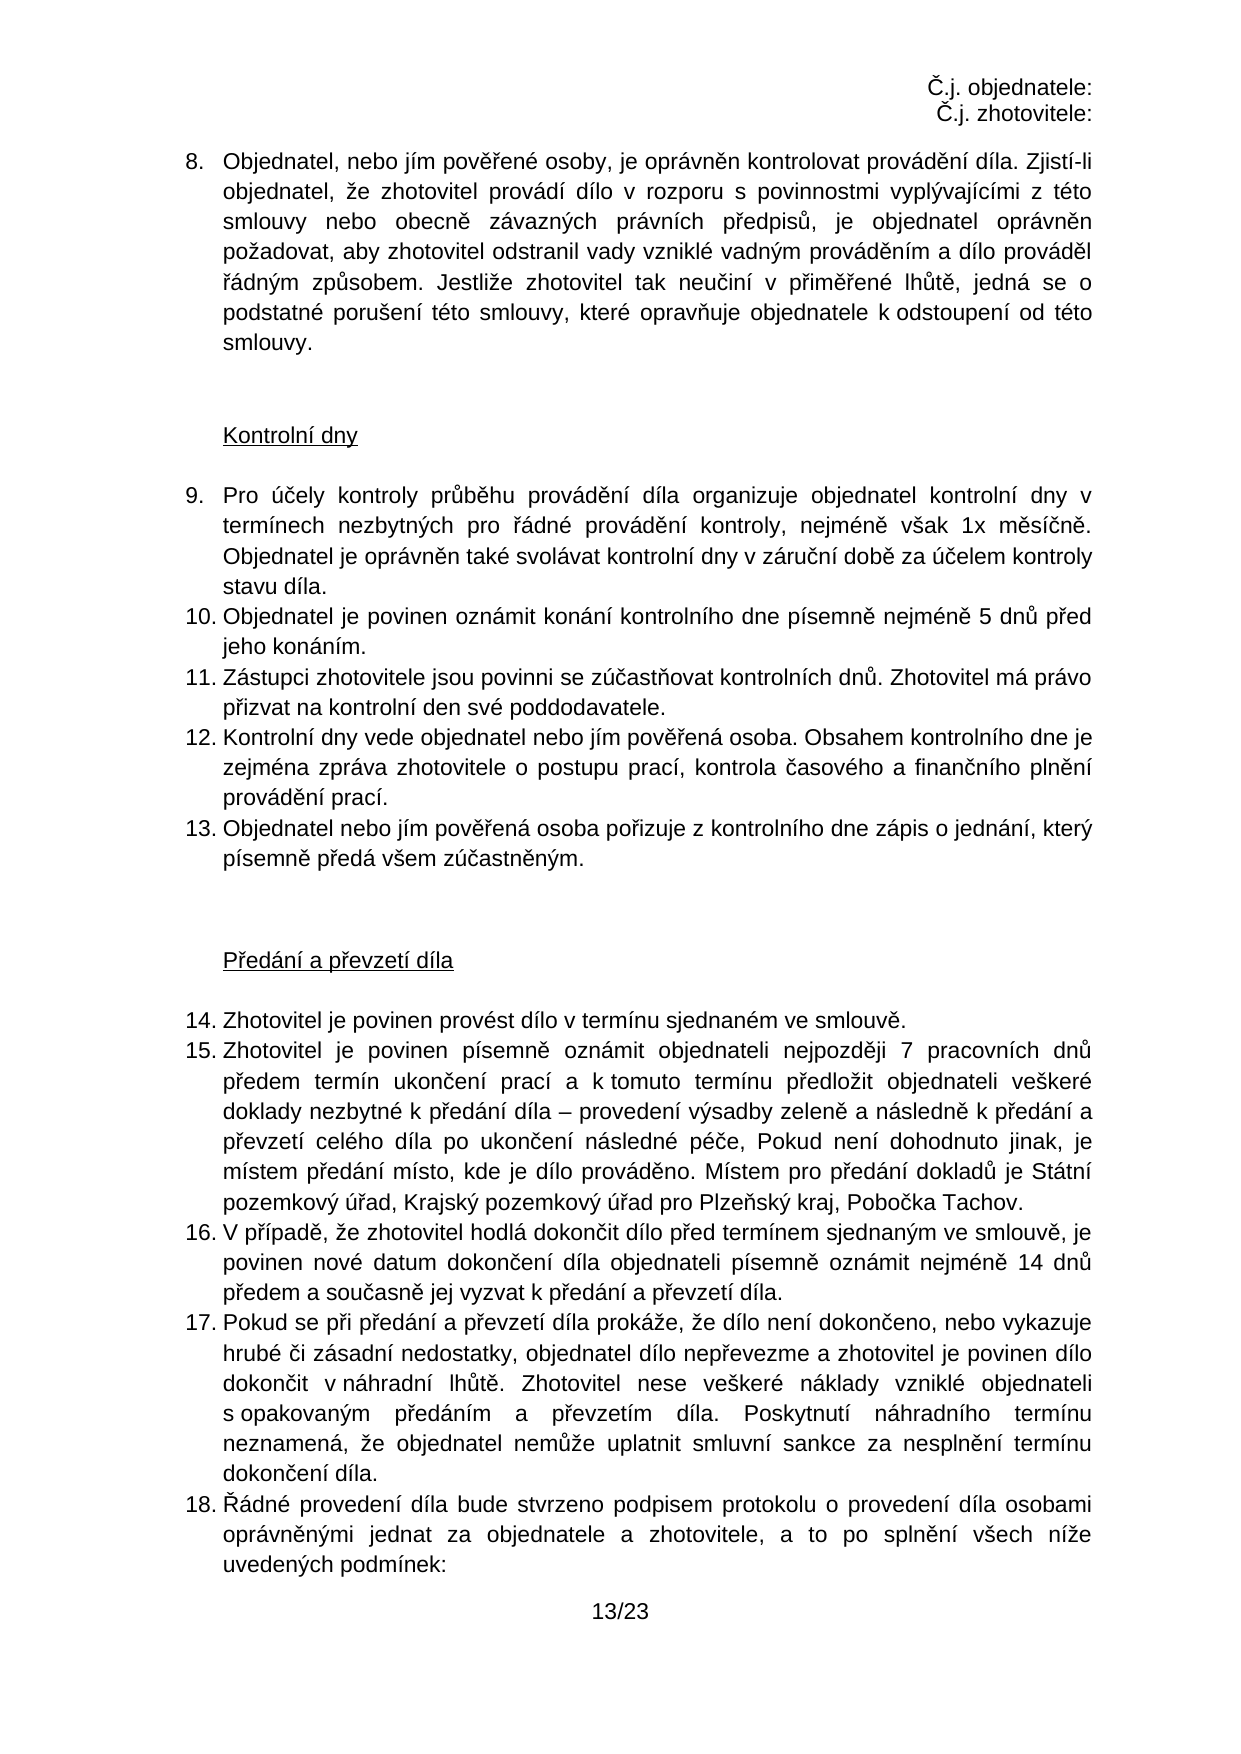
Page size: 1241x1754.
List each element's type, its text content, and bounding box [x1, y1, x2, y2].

list Zástupci zhotovitele jsou povinni se zúčastňovat kontrolních dnů. Zhotovitel má právo přizvat na kontrolní den své poddodavatele. [185, 663, 1093, 720]
list Objednatel, nebo jím pověřené osoby, je oprávněn kontrolovat provádění díla. Zjistí-li objednatel, že zhotovitel provádí dílo v rozporu s povinnostmi vyplývajícími z této smlouvy nebo obecně závazných právních předpisů, je objednatel oprávněn požadovat, aby zhotovitel odstranil vady vzniklé vadným prováděním a dílo prováděl řádným způsobem. Jestliže zhotovitel tak neučiní v přiměřené lhůtě, jedná se o podstatné porušení této smlouvy, které opravňuje objednatele k odstoupení od této smlouvy. [185, 148, 1093, 355]
list Řádné provedení díla bude stvrzeno podpisem protokolu o provedení díla osobami oprávněnými jednat za objednatele a zhotovitele, a to po splnění všech níže uvedených podmínek: [185, 1491, 1093, 1577]
list Pro účely kontroly průběhu provádění díla organizuje objednatel kontrolní dny v termínech nezbytných pro řádné provádění kontroly, nejméně však 1x měsíčně. Objednatel je oprávněn také svolávat kontrolní dny v záruční době za účelem kontroly stavu díla. [185, 482, 1093, 599]
list V případě, že zhotovitel hodlá dokončit dílo před termínem sjednaným ve smlouvě, je povinen nové datum dokončení díla objednateli písemně oznámit nejméně 14 dnů předem a současně jej vyzvat k předání a převzetí díla. [185, 1219, 1093, 1305]
list Pokud se při předání a převzetí díla prokáže, že dílo není dokončeno, nebo vykazuje hrubé či zásadní nedostatky, objednatel dílo nepřevezme a zhotovitel je povinen dílo dokončit v náhradní lhůtě. Zhotovitel nese veškeré náklady vzniklé objednateli s opakovaným předáním a převzetím díla. Poskytnutí náhradního termínu neznamená, že objednatel nemůže uplatnit smluvní sankce za nesplnění termínu dokončení díla. [185, 1309, 1093, 1487]
list Objednatel nebo jím pověřená osoba pořizuje z kontrolního dne zápis o jednání, který písemně předá všem zúčastněným. [185, 814, 1093, 871]
list Zhotovitel je povinen písemně oznámit objednateli nejpozději 7 pracovních dnů předem termín ukončení prací a k tomuto termínu předložit objednateli veškeré doklady nezbytné k předání díla – provedení výsadby zeleně a následně k předání a převzetí celého díla po ukončení následné péče, Pokud není dohodnuto jinak, je místem předání místo, kde je dílo prováděno. Místem pro předání dokladů je Státní pozemkový úřad, Krajský pozemkový úřad pro Plzeňský kraj, Pobočka Tachov. [185, 1037, 1093, 1215]
list Objednatel je povinen oznámit konání kontrolního dne písemně nejméně 5 dnů před jeho konáním. [185, 603, 1093, 659]
list Kontrolní dny vede objednatel nebo jím pověřená osoba. Obsahem kontrolního dne je zejména zpráva zhotovitele o postupu prací, kontrola časového a finančního plnění provádění prací. [185, 724, 1093, 811]
list Zhotovitel je povinen provést dílo v termínu sjednaném ve smlouvě. [185, 1007, 1093, 1033]
list Kontrolní dny [223, 422, 1093, 448]
list Předání a převzetí díla [223, 947, 1093, 973]
